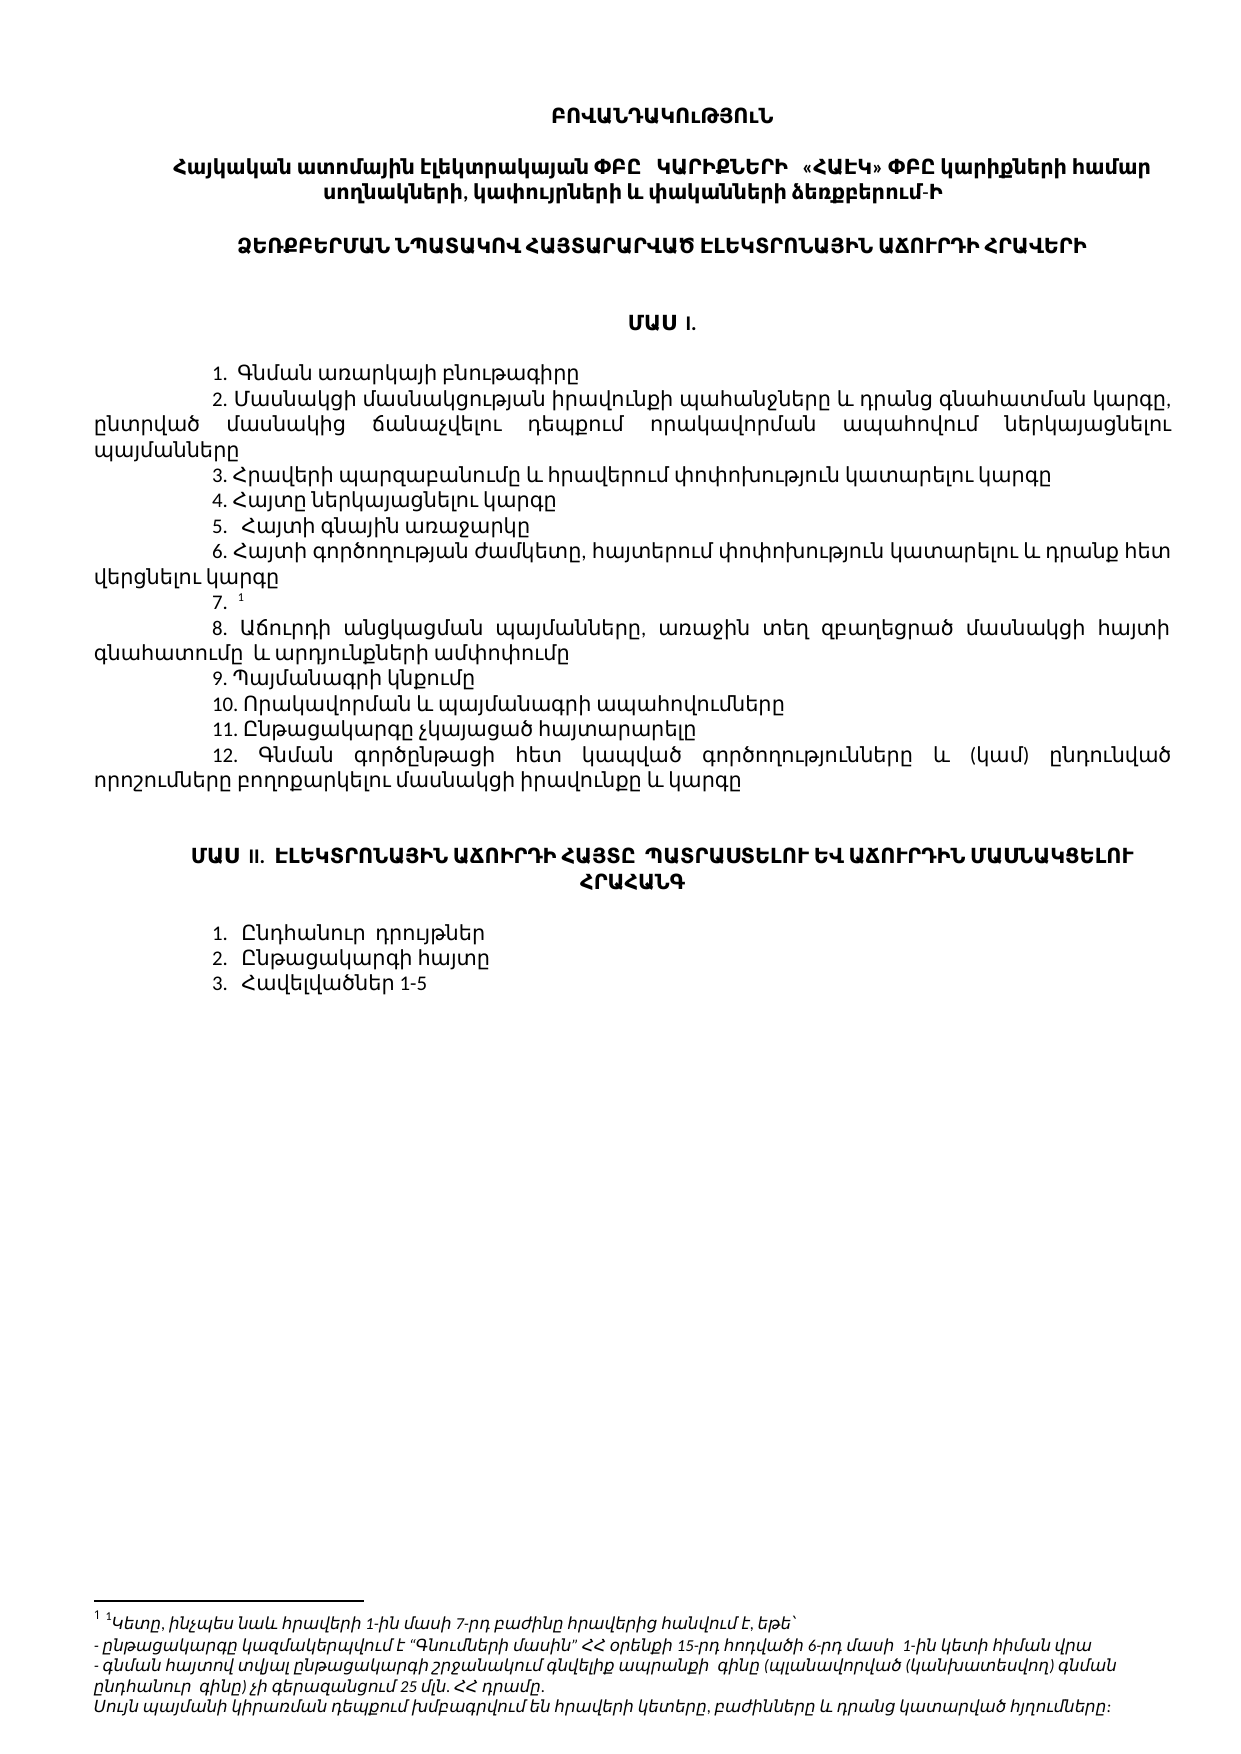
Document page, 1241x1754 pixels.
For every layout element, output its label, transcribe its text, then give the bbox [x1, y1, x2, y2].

text 12. Գնման գործընթացի հետ կապված գործողությունները և (կամ) ընդունված որոշումները բողոքարկելու մասնակցի իրավունքը և կարգը [94, 742, 1171, 793]
text 8. Աճուրդի անցկացման պայմանները, առաջին տեղ զբաղեցրած մասնակցի հայտի գնահատումը և արդյունքների ամփոփումը [94, 615, 1171, 666]
text 11. Ընթացակարգը չկայացած հայտարարելը [94, 716, 1171, 742]
text 1. Գնման առարկայի բնութագիրը [94, 361, 1171, 386]
text ԲՈՎԱՆԴԱԿՈւԹՅՈւՆ [94, 103, 1171, 128]
text 2. Ընթացակարգի հայտը [94, 945, 1171, 971]
text 4. Հայտը ներկայացնելու կարգը [94, 488, 1171, 513]
text 3. Հավելվածներ 1-5 [94, 971, 1171, 996]
text 7. 1 [94, 589, 1171, 615]
text 6. Հայտի գործողության ժամկետը, հայտերում փոփոխություն կատարելու և դրանք հետ վերցնելու կարգը [94, 538, 1171, 589]
text 10. Որակավորման և պայմանագրի ապահովումները [94, 691, 1171, 716]
text ՄԱՍ I. [94, 310, 1171, 335]
text 2. Մասնակցի մասնակցության իրավունքի պահանջները և դրանց գնահատման կարգը, ընտրված մասնակից ճանաչվելու դեպքում որակավորման ապահովում ներկայացնելու պայմանները [94, 386, 1171, 462]
text ՁԵՌՔԲԵՐՄԱՆ ՆՊԱՏԱԿՈՎ ՀԱՅՏԱՐԱՐՎԱԾ ԷԼԵԿՏՐՈՆԱՅԻՆ ԱՃՈՒՐԴԻ ՀՐԱՎԵՐԻ [94, 233, 1171, 259]
text 5. Հայտի գնային առաջարկը [94, 513, 1171, 538]
text 9. Պայմանագրի կնքումը [94, 666, 1171, 691]
text ՄԱՍ II. ԷԼԵԿՏՐՈՆԱՅԻՆ ԱՃՈԻՐԴԻ ՀԱՅՏԸ ՊԱՏՐԱՍՏԵԼՈՒ ԵՎ ԱՃՈՒՐԴԻՆ ՄԱՍՆԱԿՑԵԼՈՒ ՀՐԱՀԱՆԳ [94, 843, 1171, 894]
text 1. Ընդհանուր դրույթներ [94, 920, 1171, 945]
text 3. Հրավերի պարզաբանումը և հրավերում փոփոխություն կատարելու կարգը [94, 462, 1171, 488]
text Հայկական ատոմային էլեկտրակայան ՓԲԸ ԿԱՐԻՔՆԵՐԻ «ՀԱԷԿ» ՓԲԸ կարիքների համար սողնակների, կափույրների և փականների ձեռքբերում-Ի [94, 154, 1171, 205]
